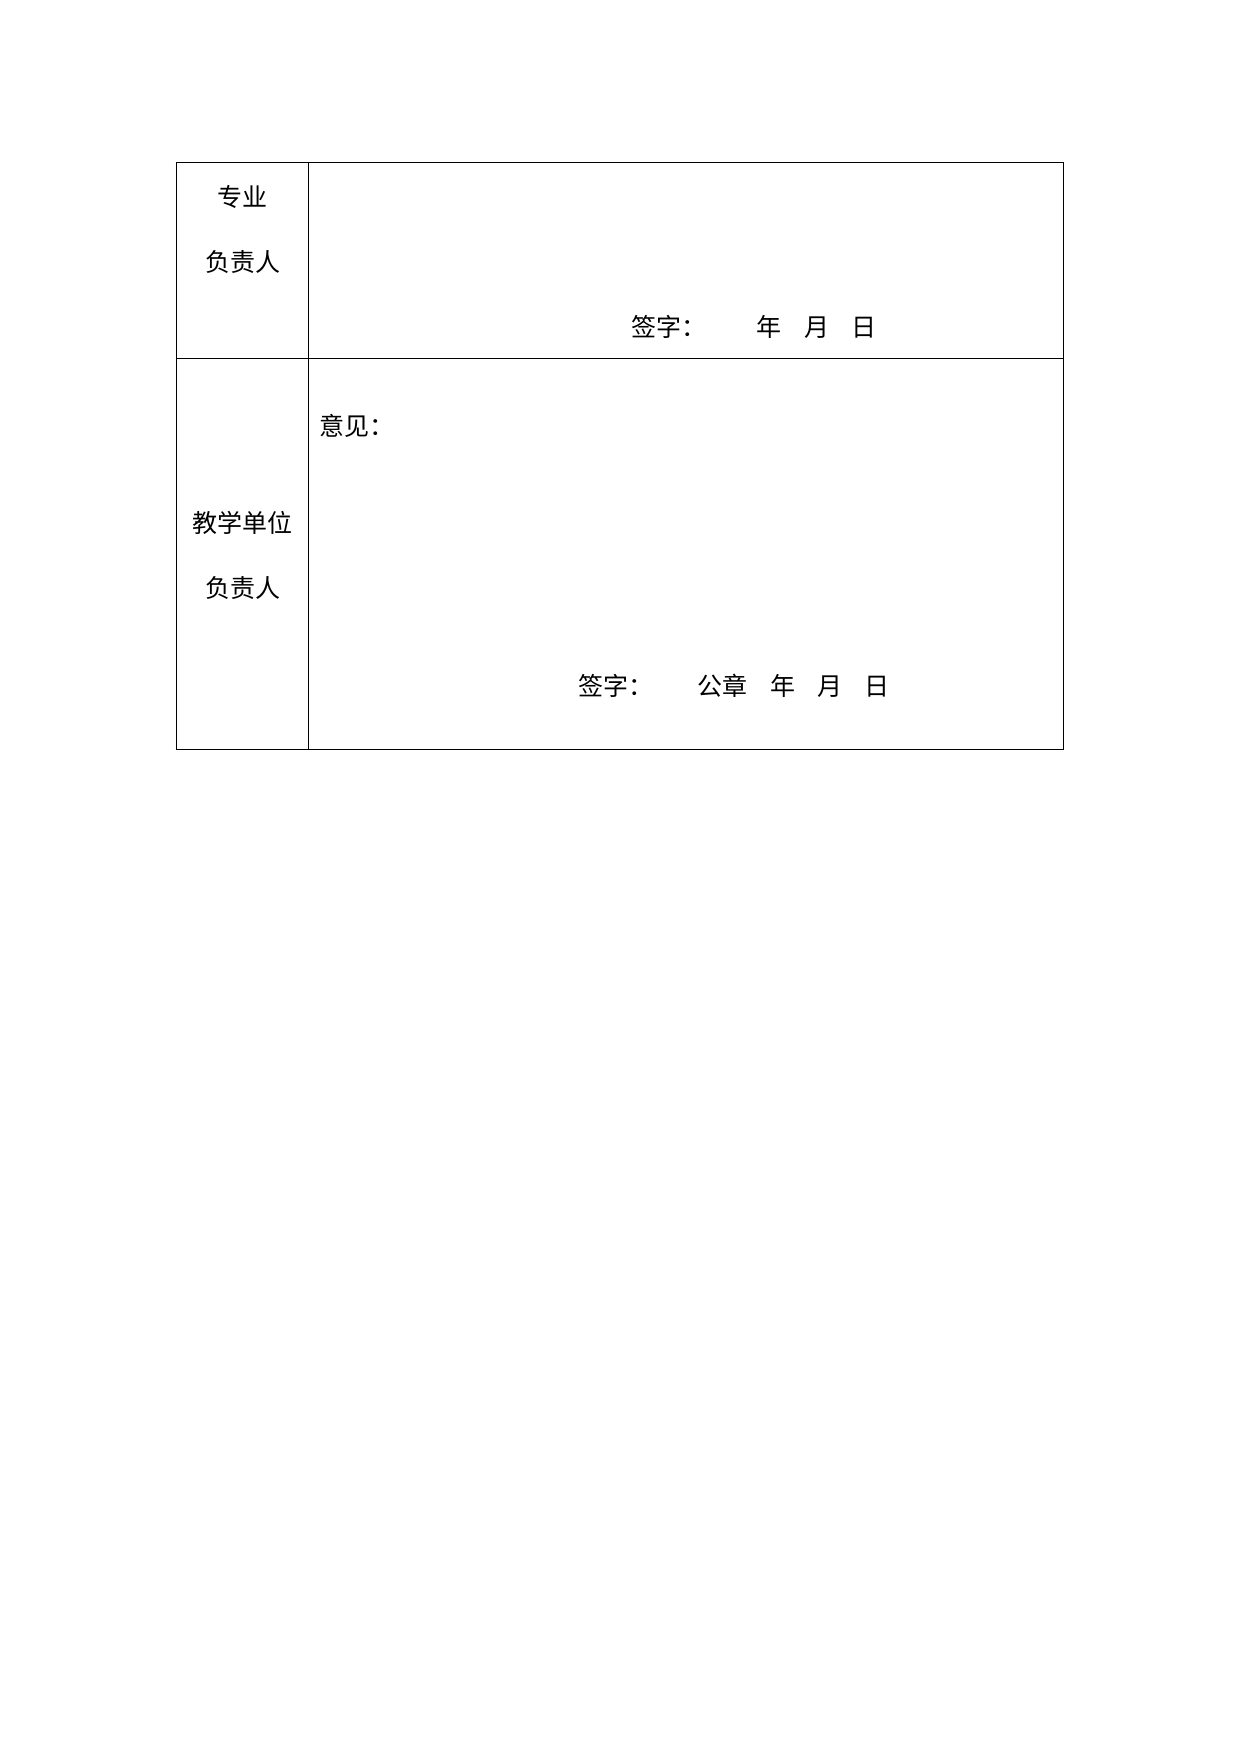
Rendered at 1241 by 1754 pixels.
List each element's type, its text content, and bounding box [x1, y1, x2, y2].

table_cell 意见： 签字： 年 月 日 [309, 163, 1063, 358]
table_cell 专业 负责人 [177, 163, 308, 358]
table_cell 教学单位负责人 [177, 359, 308, 749]
table_cell 意见： 签字： 公章 年 月 日 [309, 359, 1063, 749]
